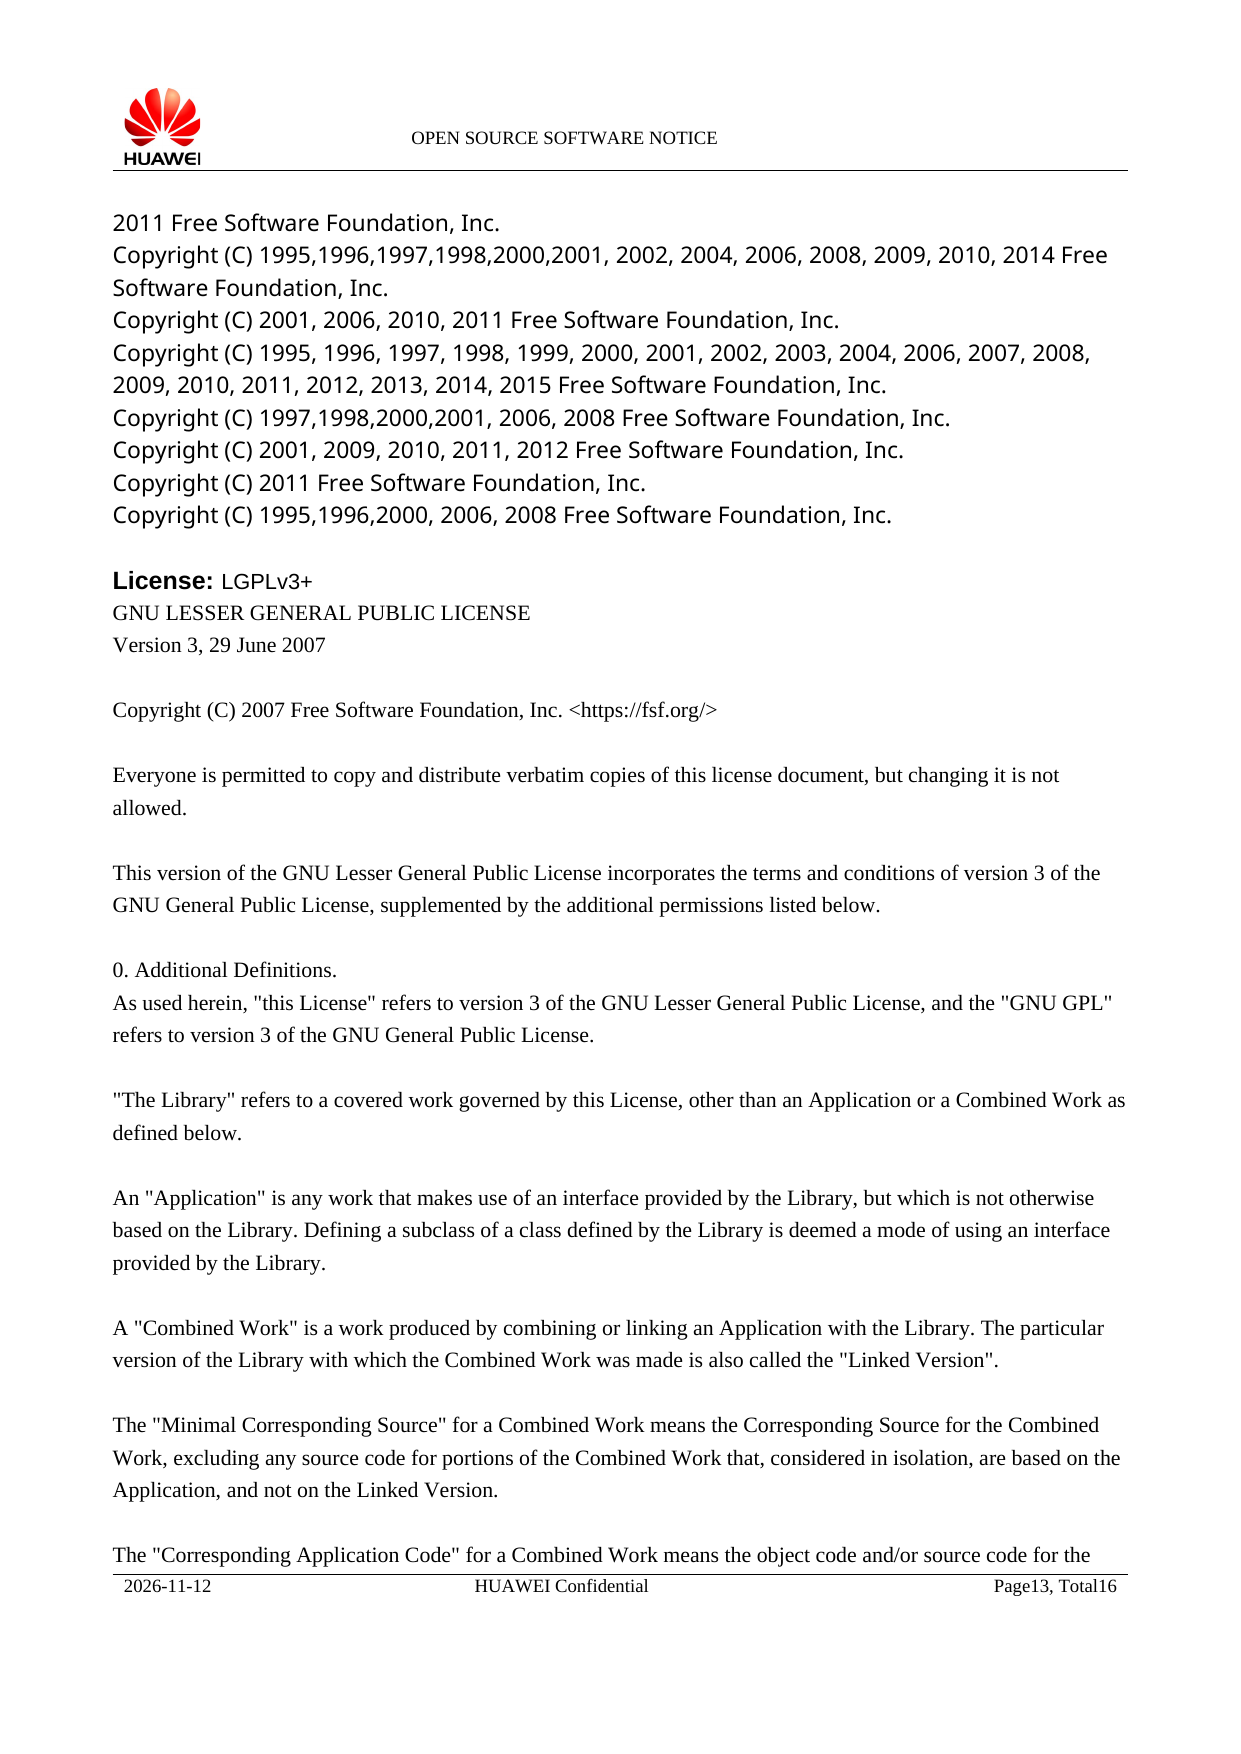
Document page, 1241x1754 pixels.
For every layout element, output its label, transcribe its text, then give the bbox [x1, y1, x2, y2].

text License: LGPLv3+ [112, 564, 1128, 596]
picture [124, 88, 201, 165]
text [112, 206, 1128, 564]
